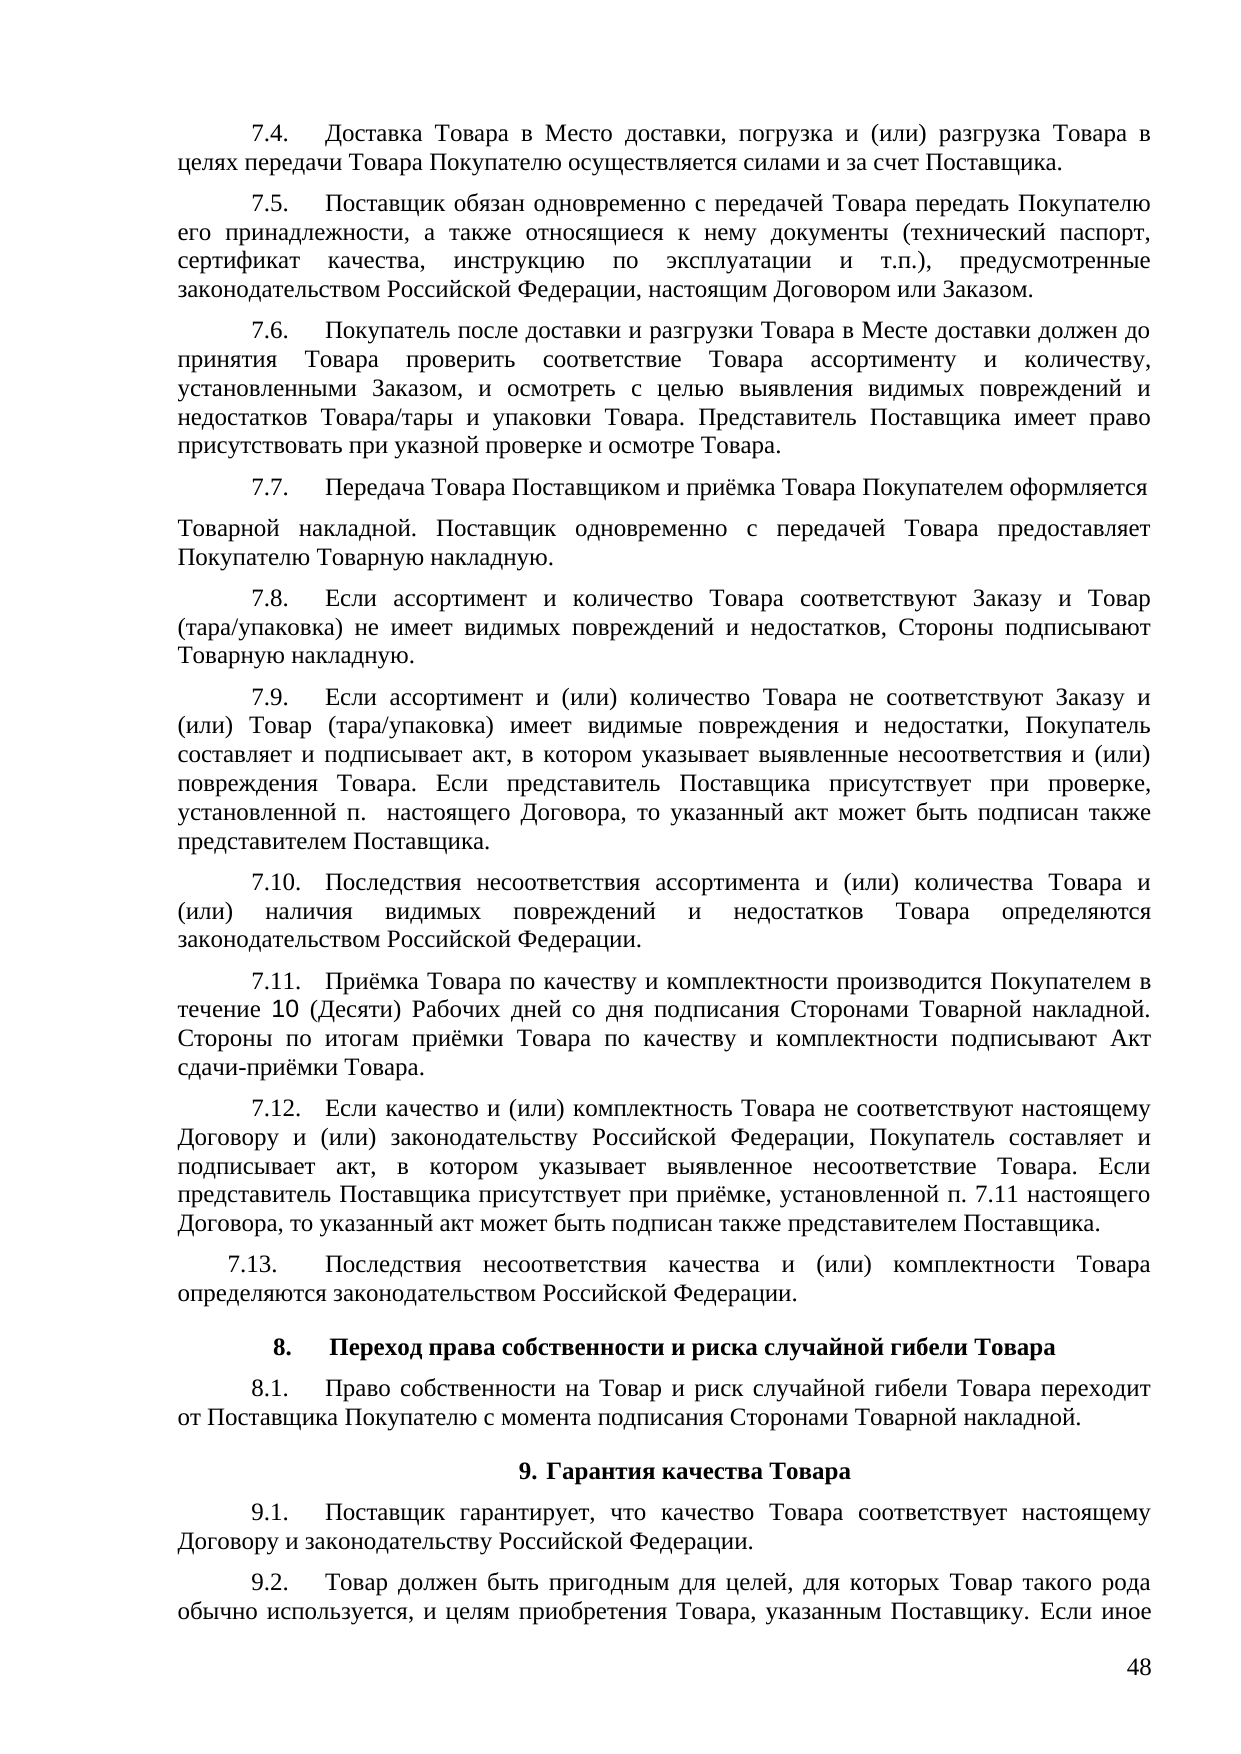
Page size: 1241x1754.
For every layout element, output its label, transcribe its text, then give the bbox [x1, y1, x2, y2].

text 9. Гарантия качества Товара [301, 1456, 1152, 1484]
text 7.10. Последствия несоответствия ассортимента и (или) количества Товара и (или) наличия видимых повреждений и недостатков Товара определяются законодательством Российской Федерации. [177, 867, 1152, 953]
list Переход права собственности и риска случайной гибели Товара [177, 1332, 1152, 1361]
list Право собственности на Товар и риск случайной гибели Товара переходит от Поставщика Покупателю с момента подписания Сторонами Товарной накладной. [177, 1373, 1152, 1431]
text Товарной накладной. Поставщик одновременно с передачей Товара предоставляет Покупателю Товарную накладную. [177, 513, 1152, 571]
text 7.12. Если качество и (или) комплектность Товара не соответствуют настоящему Договору и (или) законодательству Российской Федерации, Покупатель составляет и подписывает акт, в котором указывает выявленное несоответствие Товара. Если представитель Поставщика присутствует при приёмке, установленной п. 7.11 настоящего Договора, то указанный акт может быть подписан также представителем Поставщика. [177, 1093, 1152, 1237]
text 7.8. Если ассортимент и количество Товара соответствуют Заказу и Товар (тара/упаковка) не имеет видимых повреждений и недостатков, Стороны подписывают Товарную накладную. [177, 583, 1152, 669]
text 7.7. Передача Товара Поставщиком и приёмка Товара Покупателем оформляется [251, 472, 1152, 501]
text 9.1. Поставщик гарантирует, что качество Товара соответствует настоящему Договору и законодательству Российской Федерации. [177, 1497, 1152, 1554]
text 7.13. Последствия несоответствия качества и (или) комплектности Товара определяются законодательством Российской Федерации. [177, 1249, 1152, 1307]
text 7.11. Приёмка Товара по качеству и комплектности производится Покупателем в течение 10 (Десяти) Рабочих дней со дня подписания Сторонами Товарной накладной. Стороны по итогам приёмки Товара по качеству и комплектности подписывают Акт сдачи-приёмки Товара. [177, 966, 1152, 1081]
text 7.6. Покупатель после доставки и разгрузки Товара в Месте доставки должен до принятия Товара проверить соответствие Товара ассортименту и количеству, установленными Заказом, и осмотреть с целью выявления видимых повреждений и недостатков Товара/тары и упаковки Товара. Представитель Поставщика имеет право присутствовать при указной проверке и осмотре Товара. [177, 316, 1152, 459]
text 7.9. Если ассортимент и (или) количество Товара не соответствуют Заказу и (или) Товар (тара/упаковка) имеет видимые повреждения и недостатки, Покупатель составляет и подписывает акт, в котором указывает выявленные несоответствия и (или) повреждения Товара. Если представитель Поставщика присутствует при проверке, установленной п. 0 настоящего Договора, то указанный акт может быть подписан также представителем Поставщика. [177, 682, 1152, 854]
text 7.4. Доставка Товара в Место доставки, погрузка и (или) разгрузка Товара в целях передачи Товара Покупателю осуществляется силами и за счет Поставщика. [177, 118, 1152, 176]
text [177, 1567, 1152, 1624]
text 7.5. Поставщик обязан одновременно с передачей Товара передать Покупателю его принадлежности, а также относящиеся к нему документы (технический паспорт, сертификат качества, инструкцию по эксплуатации и т.п.), предусмотренные законодательством Российской Федерации, настоящим Договором или Заказом. [177, 188, 1152, 303]
